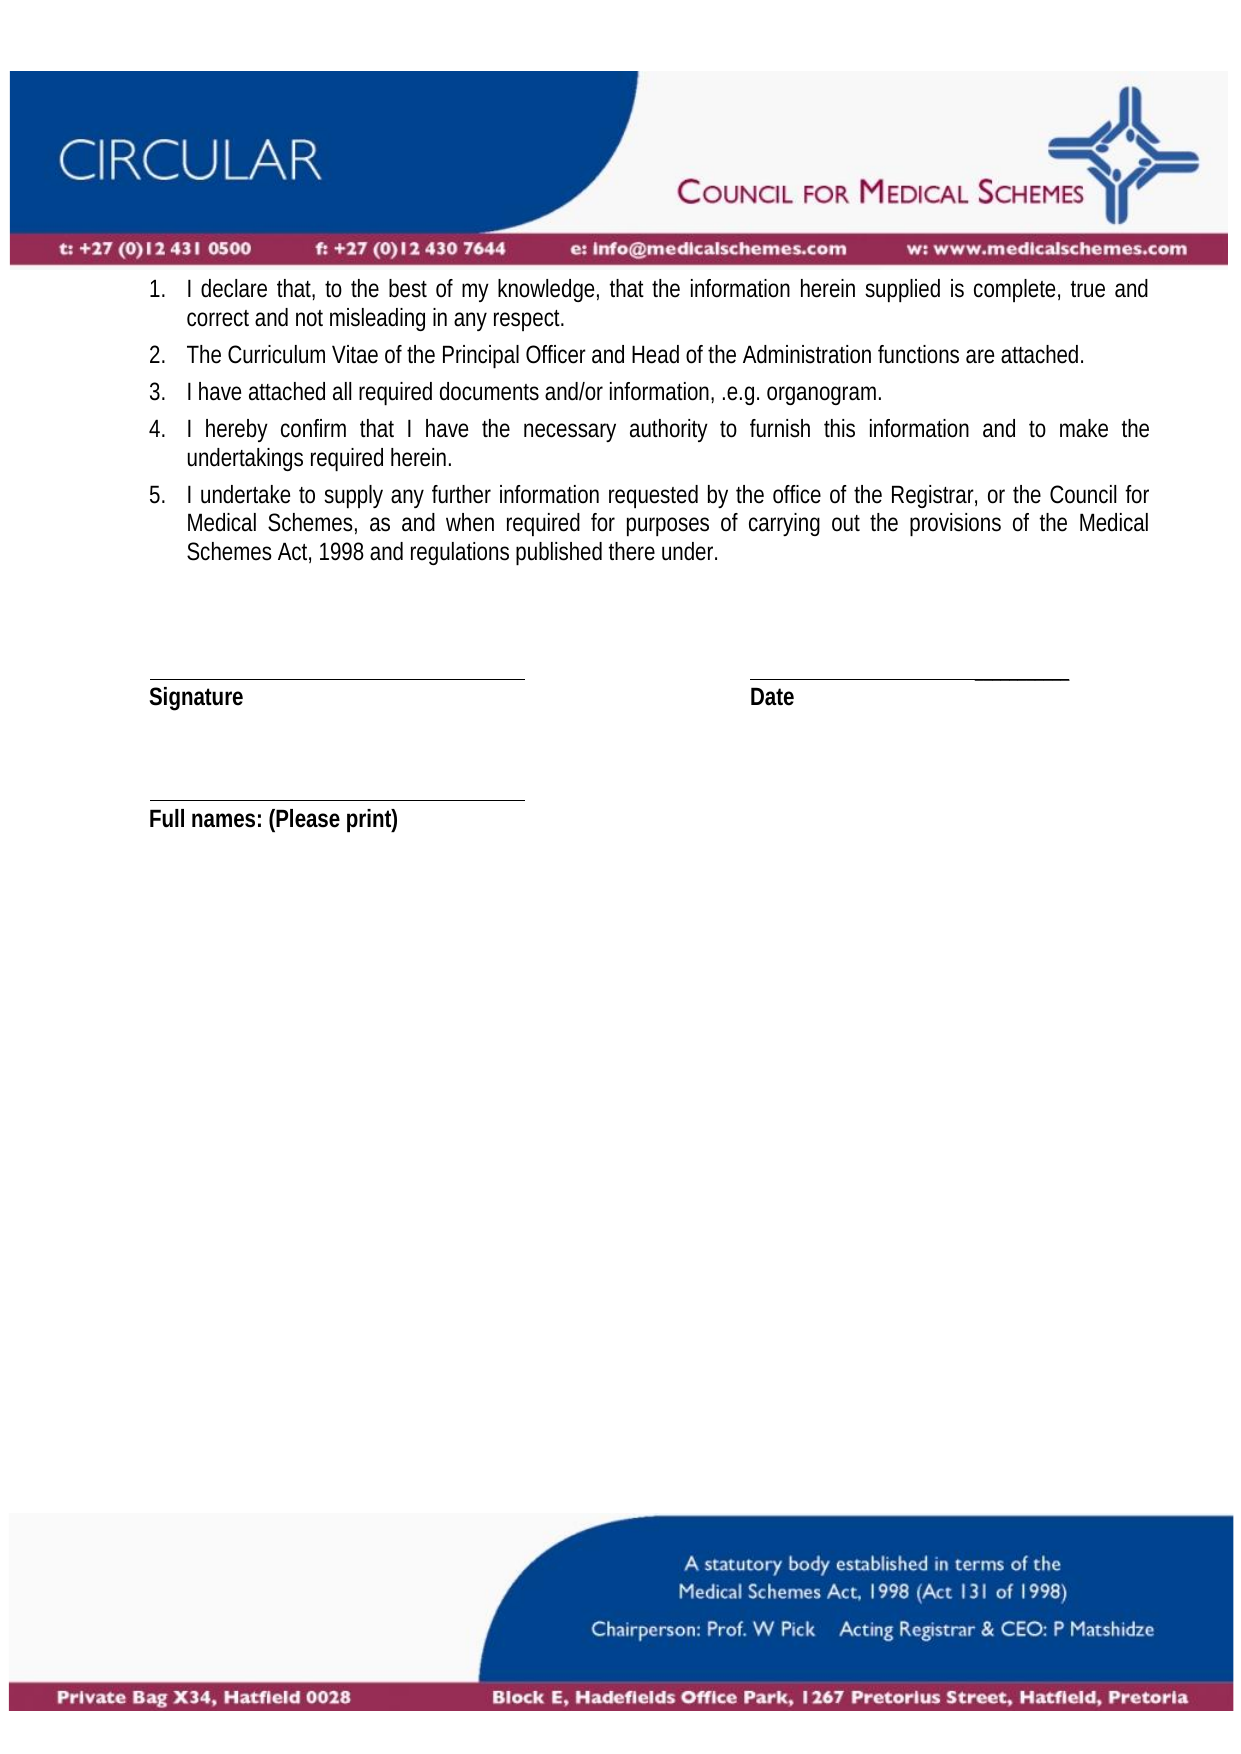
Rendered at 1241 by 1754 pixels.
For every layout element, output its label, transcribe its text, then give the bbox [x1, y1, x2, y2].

text ___________ [149, 660, 1152, 682]
subtitle Signature Date [149, 682, 1152, 710]
picture [6, 71, 1228, 269]
list I undertake to supply any further information requested by the office of the Registrar, or the Council for Medical Schemes, as and when required for purposes of carrying out the provisions of the Medical Schemes Act, 1998 and regulations published there under. [149, 480, 1152, 566]
list I have attached all required documents and/or information, .e.g. organogram. [149, 377, 1152, 406]
text Full names: (Please print) [149, 804, 1152, 832]
picture [5, 1513, 1232, 1709]
list I declare that, to the best of my knowledge, that the information herein supplied is complete, true and correct and not misleading in any respect. [149, 269, 1152, 332]
list The Curriculum Vitae of the Principal Officer and Head of the Administration functions are attached. [149, 340, 1152, 369]
list I hereby confirm that I have the necessary authority to furnish this information and to make the undertakings required herein. [149, 414, 1152, 471]
